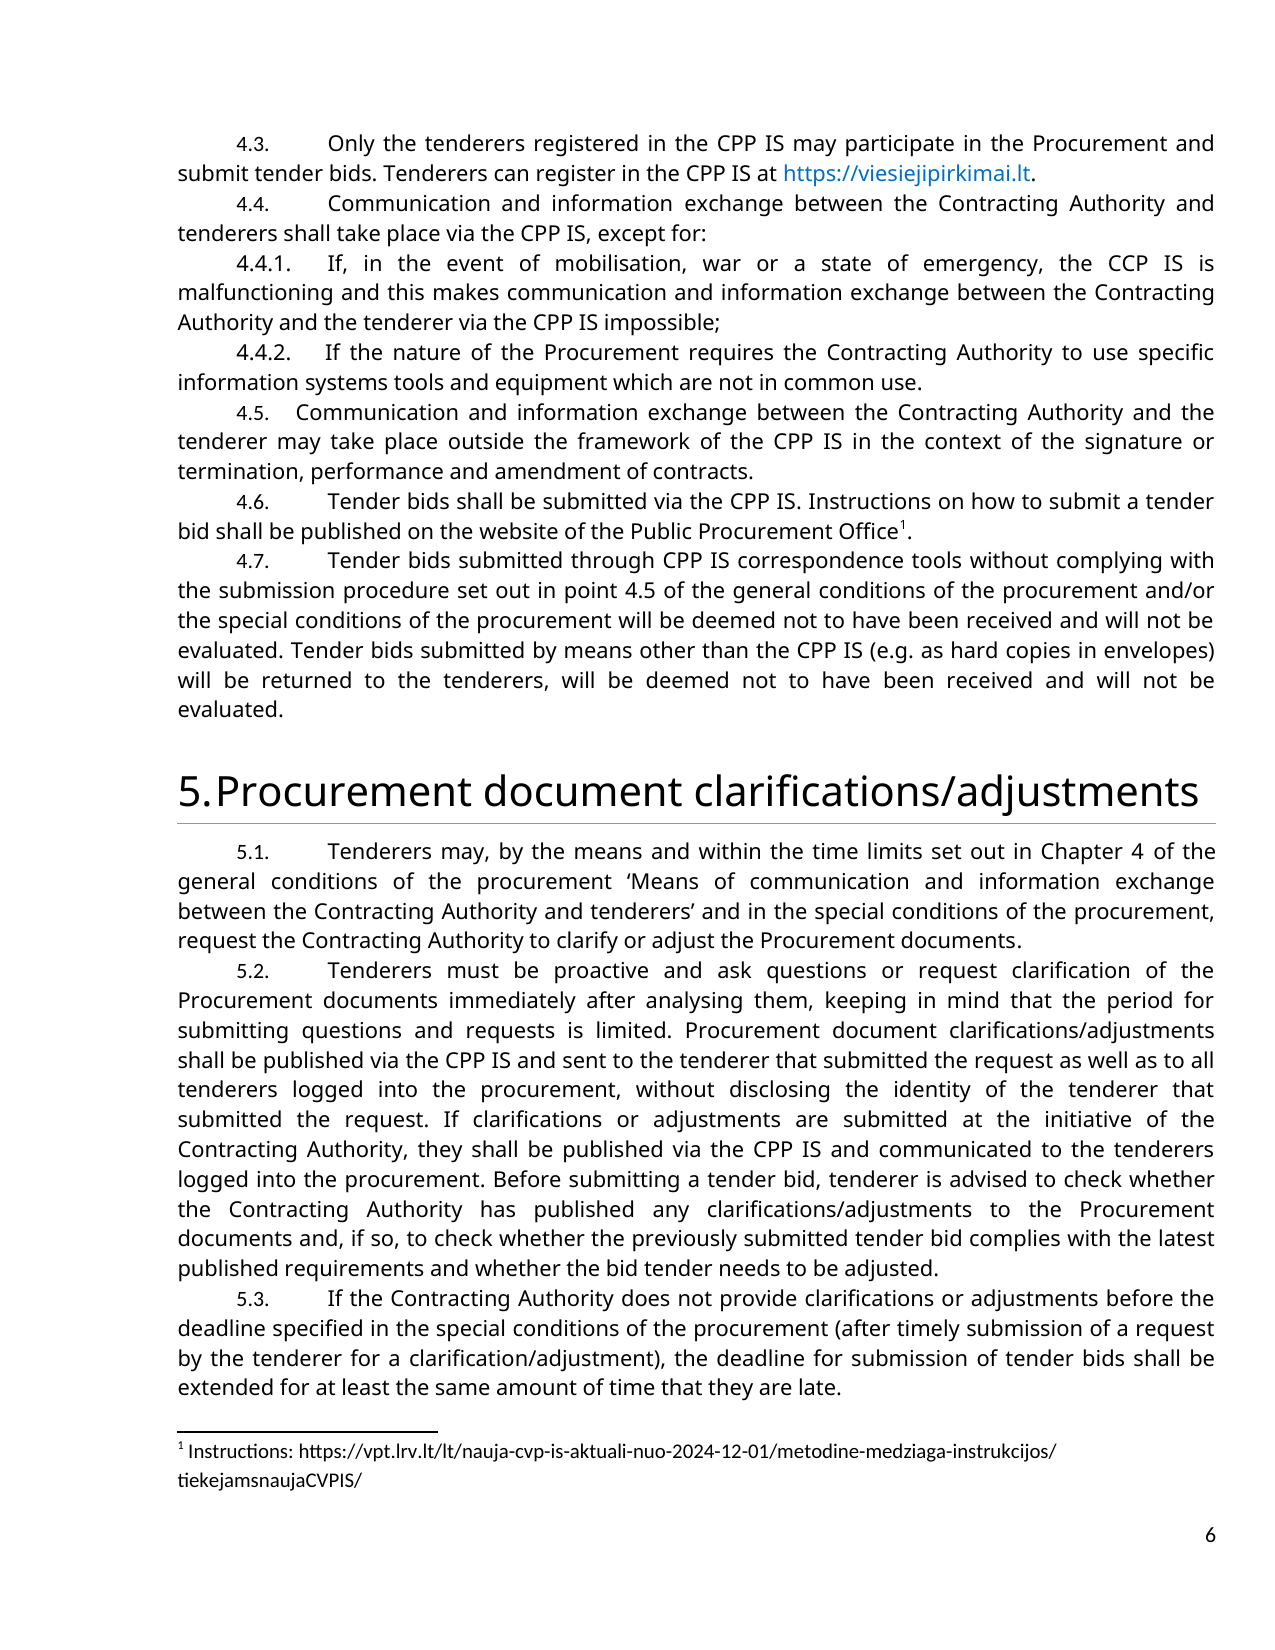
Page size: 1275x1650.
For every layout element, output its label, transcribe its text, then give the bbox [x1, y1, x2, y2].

list If, in the event of mobilisation, war or a state of emergency, the CCP IS is malfunctioning and this makes communication and information exchange between the Contracting Authority and the tenderer via the CPP IS impossible; [177, 247, 1216, 337]
list Communication and information exchange between the Contracting Authority and the tenderer may take place outside the framework of the CPP IS in the context of the signature or termination, performance and amendment of contracts. [177, 396, 1216, 486]
list Tenderers must be proactive and ask questions or request clarification of the Procurement documents immediately after analysing them, keeping in mind that the period for submitting questions and requests is limited. Procurement document clarifications/adjustments shall be published via the CPP IS and sent to the tenderer that submitted the request as well as to all tenderers logged into the procurement, without disclosing the identity of the tenderer that submitted the request. If clarifications or adjustments are submitted at the initiative of the Contracting Authority, they shall be published via the CPP IS and communicated to the tenderers logged into the procurement. Before submitting a tender bid, tenderer is advised to check whether the Contracting Authority has published any clarifications/adjustments to the Procurement documents and, if so, to check whether the previously submitted tender bid complies with the latest published requirements and whether the bid tender needs to be adjusted. [177, 955, 1216, 1283]
list Communication and information exchange between the Contracting Authority and tenderers shall take place via the CPP IS, except for: [177, 188, 1216, 247]
list If the Contracting Authority does not provide clarifications or adjustments before the deadline specified in the special conditions of the procurement (after timely submission of a request by the tenderer for a clarification/adjustment), the deadline for submission of tender bids shall be extended for at least the same amount of time that they are late. [177, 1283, 1216, 1402]
subtitle Procurement document clarifications/adjustments [177, 762, 1216, 823]
list If the nature of the Procurement requires the Contracting Authority to use specific information systems tools and equipment which are not in common use. [177, 337, 1216, 396]
list Tenderers may, by the means and within the time limits set out in Chapter 4 of the general conditions of the procurement ‘Means of communication and information exchange between the Contracting Authority and tenderers’ and in the special conditions of the procurement, request the Contracting Authority to clarify or adjust the Procurement documents. [177, 836, 1216, 955]
list Tender bids shall be submitted via the CPP IS. Instructions on how to submit a tender bid shall be published on the website of the Public Procurement Office. [177, 486, 1216, 545]
list Only the tenderers registered in the CPP IS may participate in the Procurement and submit tender bids. Tenderers can register in the CPP IS at https://viesiejipirkimai.lt. [177, 128, 1216, 188]
list Tender bids submitted through CPP IS correspondence tools without complying with the submission procedure set out in point 4.5 of the general conditions of the procurement and/or the special conditions of the procurement will be deemed not to have been received and will not be evaluated. Tender bids submitted by means other than the CPP IS (e.g. as hard copies in envelopes) will be returned to the tenderers, will be deemed not to have been received and will not be evaluated. [177, 545, 1216, 724]
